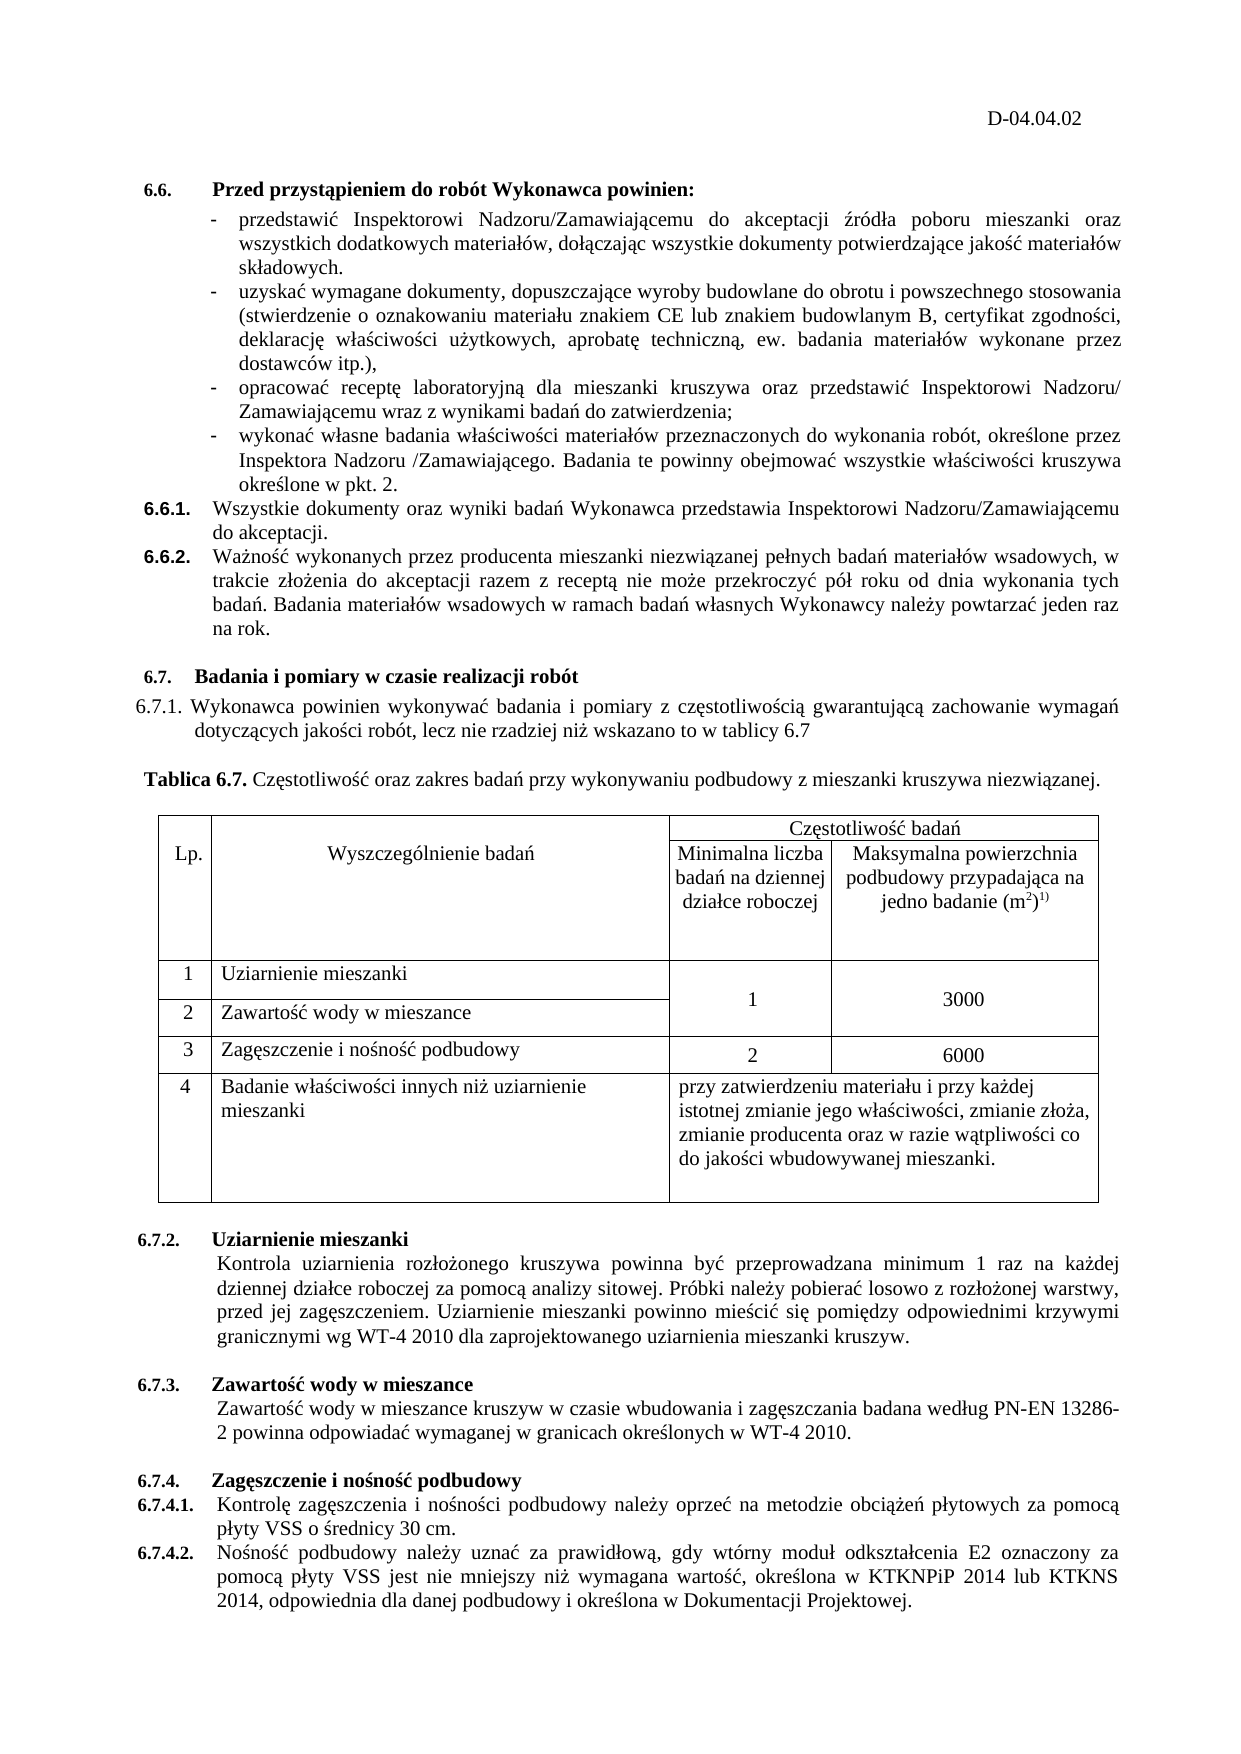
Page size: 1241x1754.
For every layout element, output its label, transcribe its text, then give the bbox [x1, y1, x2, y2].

table_header [212, 816, 669, 840]
text Kontrola uziarnienia rozłożonego kruszywa powinna być przeprowadzana minimum 1 raz na każdej dziennej działce roboczej za pomocą analizy sitowej. Próbki należy pobierać losowo z rozłożonej warstwy, przed jej zagęszczeniem. Uziarnienie mieszanki powinno mieścić się pomiędzy odpowiednimi krzywymi granicznymi wg WT-4 2010 dla zaprojektowanego uziarnienia mieszanki kruszyw. [217, 1251, 1120, 1348]
table_header Częstotliwość badań [670, 816, 1098, 840]
table_cell Maksymalna powierzchnia podbudowy przypadająca na jedno badanie (m2)1) [832, 841, 1098, 960]
table_cell 3000 [832, 961, 1098, 1036]
table_cell Lp. [159, 840, 211, 960]
list Nośność podbudowy należy uznać za prawidłową, gdy wtórny moduł odkształcenia E2 oznaczony za pomocą płyty VSS jest nie mniejszy niż wymagana wartość, określona w KTKNPiP 2014 lub KTKNS 2014, odpowiednia dla danej podbudowy i określona w Dokumentacji Projektowej. [137, 1540, 1120, 1612]
table_cell 4 [159, 1074, 211, 1202]
list przedstawić Inspektorowi Nadzoru/Zamawiającemu do akceptacji źródła poboru mieszanki oraz wszystkich dodatkowych materiałów, dołączając wszystkie dokumenty potwierdzające jakość materiałów składowych. [210, 207, 1122, 279]
text Zawartość wody w mieszance kruszyw w czasie wbudowania i zagęszczania badana według PN-EN 13286-2 powinna odpowiadać wymaganej w granicach określonych w WT-4 2010. [217, 1396, 1120, 1444]
list opracować receptę laboratoryjną dla mieszanki kruszywa oraz przedstawić Inspektorowi Nadzoru/ Zamawiającemu wraz z wynikami badań do zatwierdzenia; [210, 375, 1122, 423]
text Tablica 6.7. Częstotliwość oraz zakres badań przy wykonywaniu podbudowy z mieszanki kruszywa niezwiązanej. [144, 767, 1122, 791]
table_cell Zawartość wody w mieszance [212, 1000, 669, 1036]
subtitle Przed przystąpieniem do robót Wykonawca powinien: [143, 177, 1122, 201]
list Wszystkie dokumenty oraz wyniki badań Wykonawca przedstawia Inspektorowi Nadzoru/Zamawiającemu do akceptacji. [144, 496, 1120, 544]
subtitle Zawartość wody w mieszance [137, 1372, 1122, 1396]
list Kontrolę zagęszczenia i nośności podbudowy należy oprzeć na metodzie obciążeń płytowych za pomocą płyty VSS o średnicy 30 cm. [137, 1492, 1120, 1540]
subtitle Badania i pomiary w czasie realizacji robót [143, 664, 1122, 688]
text 6.7.1. Wykonawca powinien wykonywać badania i pomiary z częstotliwością gwarantującą zachowanie wymagań dotyczących jakości robót, lecz nie rzadziej niż wskazano to w tablicy 6.7 [135, 694, 1120, 742]
list wykonać własne badania właściwości materiałów przeznaczonych do wykonania robót, określone przez Inspektora Nadzoru /Zamawiającego. Badania te powinny obejmować wszystkie właściwości kruszywa określone w pkt. 2. [210, 423, 1122, 496]
table_cell przy zatwierdzeniu materiału i przy każdej istotnej zmianie jego właściwości, zmianie złoża, zmianie producenta oraz w razie wątpliwości co do jakości wbudowywanej mieszanki. [670, 1074, 1098, 1202]
table_cell Wyszczególnienie badań [212, 840, 669, 960]
table_cell 1 [159, 961, 211, 999]
table_cell 2 [159, 1000, 211, 1036]
table_cell Zagęszczenie i nośność podbudowy [212, 1037, 669, 1073]
table_cell Badanie właściwości innych niż uziarnienie mieszanki [212, 1074, 669, 1202]
table_cell 1 [670, 961, 831, 1036]
table_cell Uziarnienie mieszanki [212, 961, 669, 999]
table_header [159, 816, 211, 840]
list Ważność wykonanych przez producenta mieszanki niezwiązanej pełnych badań materiałów wsadowych, w trakcie złożenia do akceptacji razem z receptą nie może przekroczyć pół roku od dnia wykonania tych badań. Badania materiałów wsadowych w ramach badań własnych Wykonawcy należy powtarzać jeden raz na rok. [144, 544, 1120, 640]
subtitle Uziarnienie mieszanki [137, 1227, 1122, 1251]
table_cell 3 [159, 1037, 211, 1073]
table_cell Minimalna liczba badań na dziennej działce roboczej [670, 841, 831, 960]
table_cell 2 [670, 1037, 831, 1073]
list uzyskać wymagane dokumenty, dopuszczające wyroby budowlane do obrotu i powszechnego stosowania (stwierdzenie o oznakowaniu materiału znakiem CE lub znakiem budowlanym B, certyfikat zgodności, deklarację właściwości użytkowych, aprobatę techniczną, ew. badania materiałów wykonane przez dostawców itp.), [210, 279, 1122, 375]
subtitle Zagęszczenie i nośność podbudowy [137, 1468, 1122, 1492]
table_cell 6000 [832, 1037, 1098, 1073]
